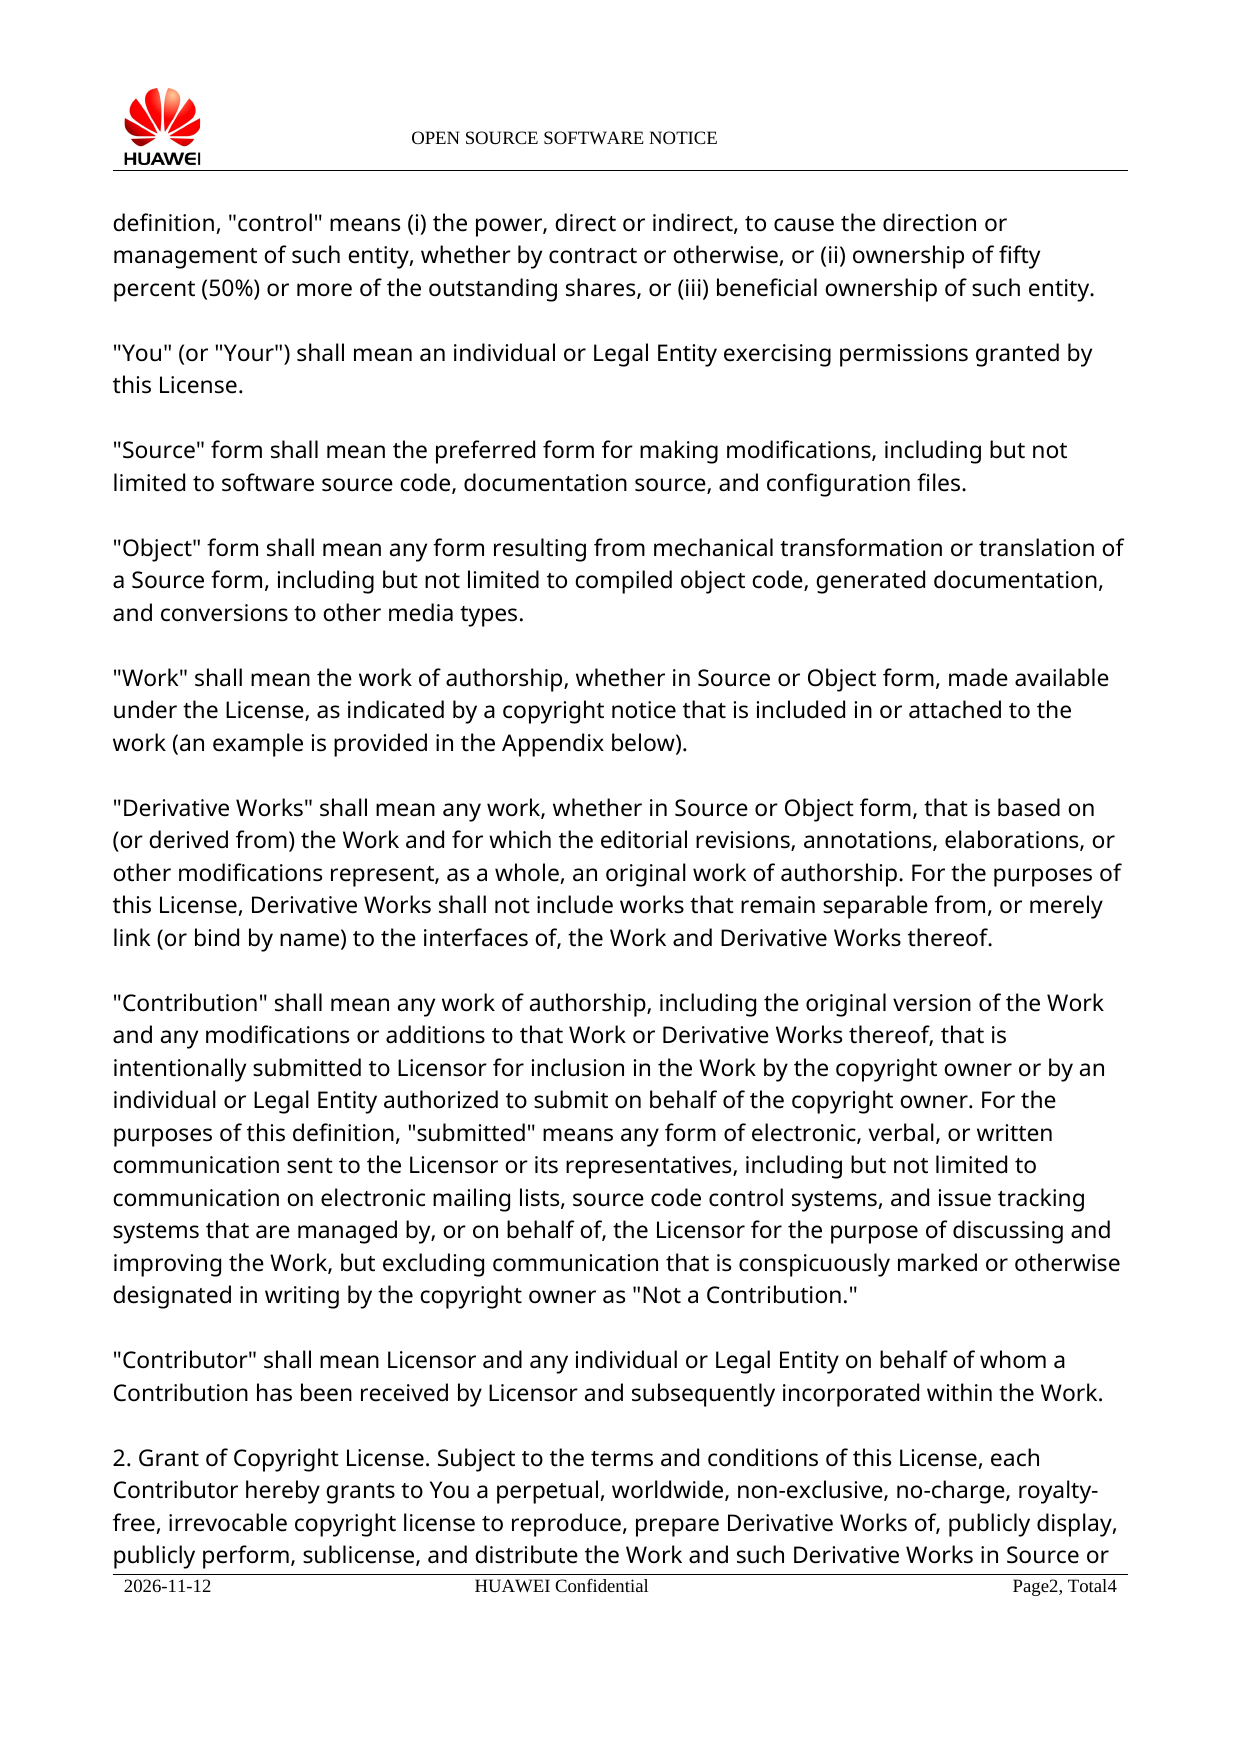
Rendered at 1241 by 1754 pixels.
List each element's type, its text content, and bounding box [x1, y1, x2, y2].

text "Contribution" shall mean any work of authorship, including the original version of the Work and any modifications or additions to that Work or Derivative Works thereof, that is intentionally submitted to Licensor for inclusion in the Work by the copyright owner or by an individual or Legal Entity authorized to submit on behalf of the copyright owner. For the purposes of this definition, "submitted" means any form of electronic, verbal, or written communication sent to the Licensor or its representatives, including but not limited to communication on electronic mailing lists, source code control systems, and issue tracking systems that are managed by, or on behalf of, the Licensor for the purpose of discussing and improving the Work, but excluding communication that is conspicuously marked or otherwise designated in writing by the copyright owner as "Not a Contribution." [112, 986, 1128, 1311]
text "You" (or "Your") shall mean an individual or Legal Entity exercising permissions granted by this License. [112, 336, 1128, 401]
text "Work" shall mean the work of authorship, whether in Source or Object form, made available under the License, as indicated by a copyright notice that is included in or attached to the work (an example is provided in the Appendix below). [112, 661, 1128, 759]
text "Derivative Works" shall mean any work, whether in Source or Object form, that is based on (or derived from) the Work and for which the editorial revisions, annotations, elaborations, or other modifications represent, as a whole, an original work of authorship. For the purposes of this License, Derivative Works shall not include works that remain separable from, or merely link (or bind by name) to the interfaces of, the Work and Derivative Works thereof. [112, 791, 1128, 954]
picture [124, 88, 201, 165]
text "Source" form shall mean the preferred form for making modifications, including but not limited to software source code, documentation source, and configuration files. [112, 434, 1128, 499]
text "Object" form shall mean any form resulting from mechanical transformation or translation of a Source form, including but not limited to compiled object code, generated documentation, and conversions to other media types. [112, 531, 1128, 629]
text "Contributor" shall mean Licensor and any individual or Legal Entity on behalf of whom a Contribution has been received by Licensor and subsequently incorporated within the Work. [112, 1344, 1128, 1409]
